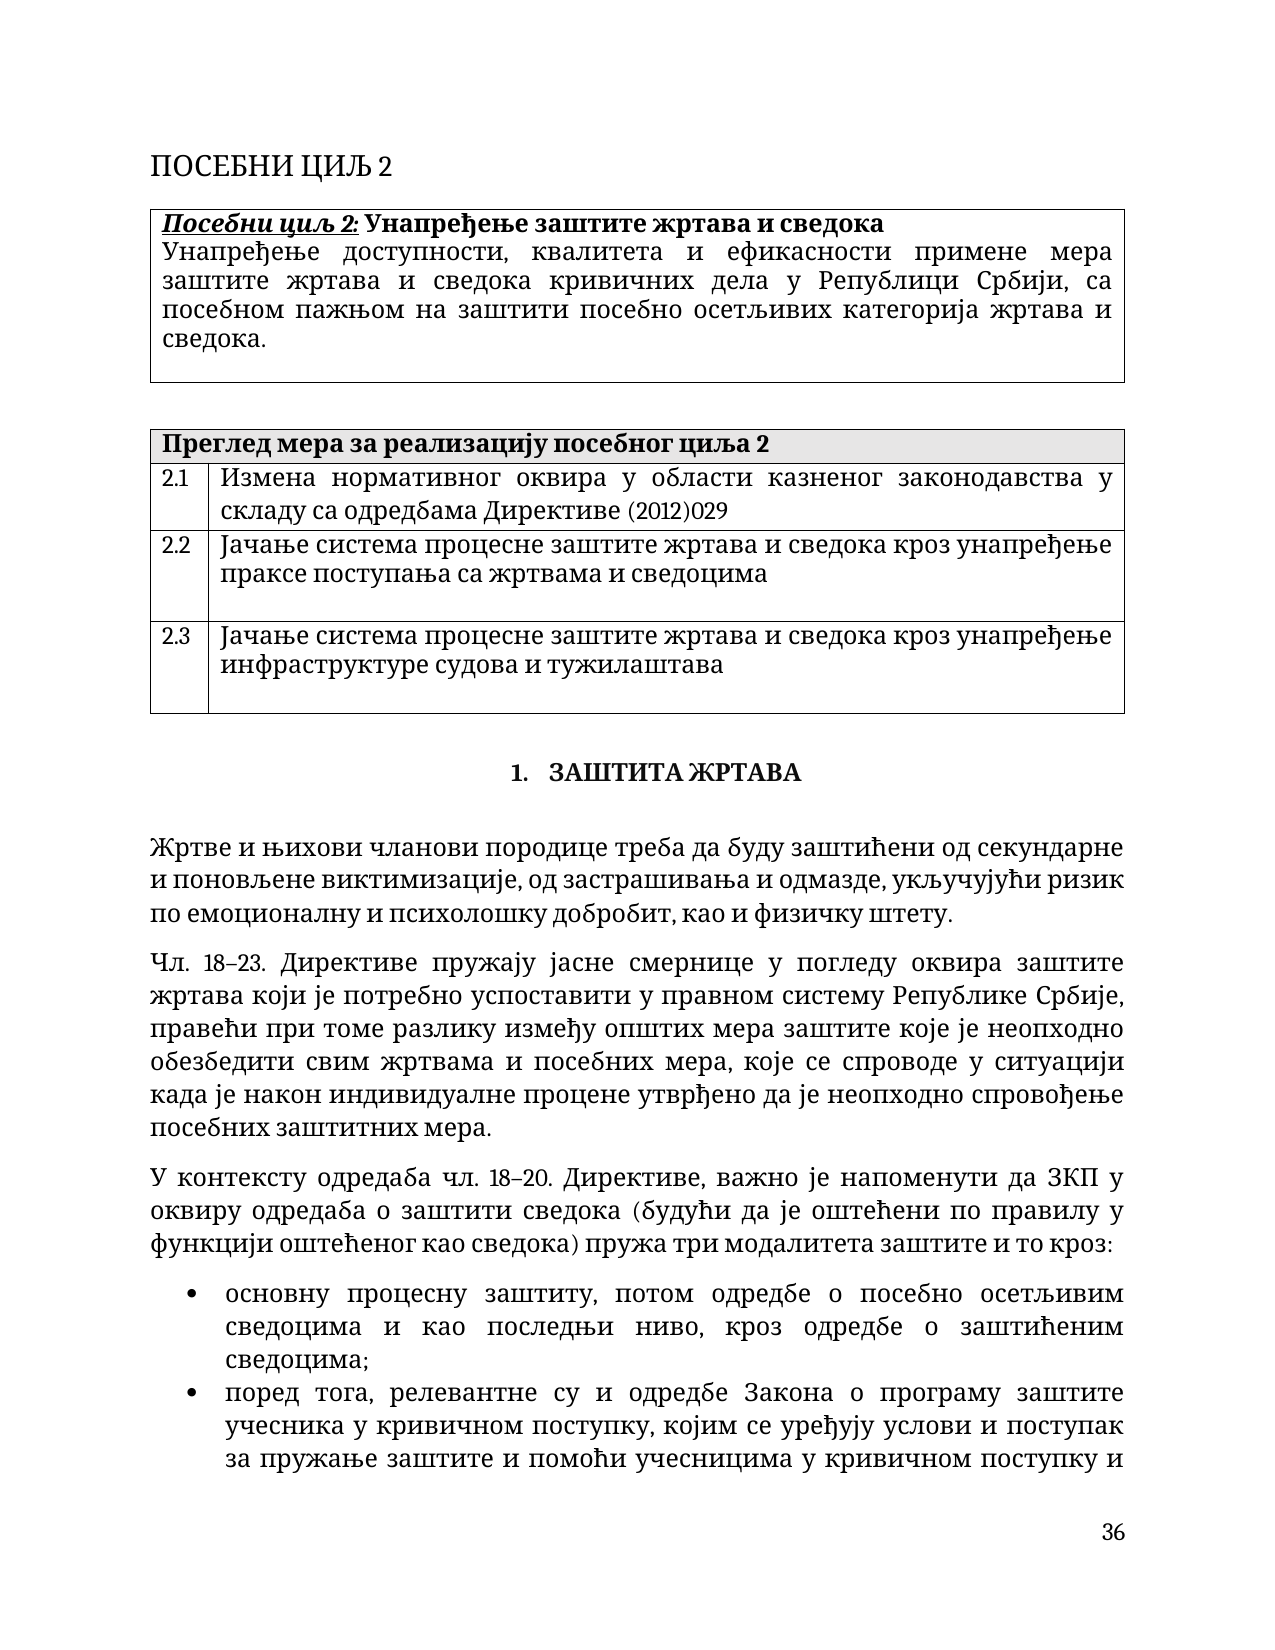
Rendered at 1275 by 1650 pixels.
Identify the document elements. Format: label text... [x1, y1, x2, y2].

table_cell Јачање система процесне заштите жртава и сведока кроз унапређење праксе поступања са жртвама и сведоцима [209, 531, 1124, 621]
table_cell Јачање система процесне заштите жртава и сведока кроз унапређење инфраструктуре судова и тужилаштава [209, 622, 1124, 713]
table_header Преглед мера за реализацију посебног циља 2 [151, 430, 1124, 463]
subtitle ПОСЕБНИ ЦИЉ 2 [150, 150, 1125, 183]
table_header Посебни циљ 2: Унапређење заштите жртава и сведока Унапређење доступности, квалитета и ефикасности примене мера заштите жртава и сведока кривичних дела у Републици Србији, са посебном пажњом на заштити посебно осетљивих категорија жртава и сведока. [151, 210, 1124, 382]
subtitle ЗАШТИТА ЖРТАВА [187, 759, 1125, 788]
list основну процесну заштиту, потом одредбе о посебно осетљивим сведоцима и као последњи ниво, кроз одредбе о заштићеним сведоцима; [187, 1280, 1125, 1374]
table_cell 2.2 [151, 531, 208, 621]
table_cell 2.1 [151, 464, 208, 530]
text У контексту одредаба чл. 18–20. Директиве, важно је напоменути да ЗКП у оквиру одредаба о заштити сведока (будући да је оштећени по правилу у функцији оштећеног као сведока) пружа три модалитета заштите и то кроз: [150, 1164, 1125, 1259]
text Чл. 18–23. Директиве пружају јасне смернице у погледу оквира заштите жртава који је потребно успоставити у правном систему Републике Србије, правећи при томе разлику између општих мера заштите које је неопходно обезбедити свим жртвама и посебних мера, које се спроводе у ситуацији када је након индивидуалне процене утврђено да је неопходно спровођење посебних заштитних мера. [150, 949, 1125, 1143]
table_cell 2.3 [151, 622, 208, 713]
table_cell Измена нормативног оквира у области казненог законодавства у складу са одредбама Директиве (2012)029 [209, 464, 1124, 530]
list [187, 1379, 1125, 1473]
text Жртве и њихови чланови породице треба да буду заштићени од секундарне и поновљене виктимизације, од застрашивања и одмазде, укључујући ризик по емоционалну и психолошку добробит, као и физичку штету. [150, 833, 1125, 928]
